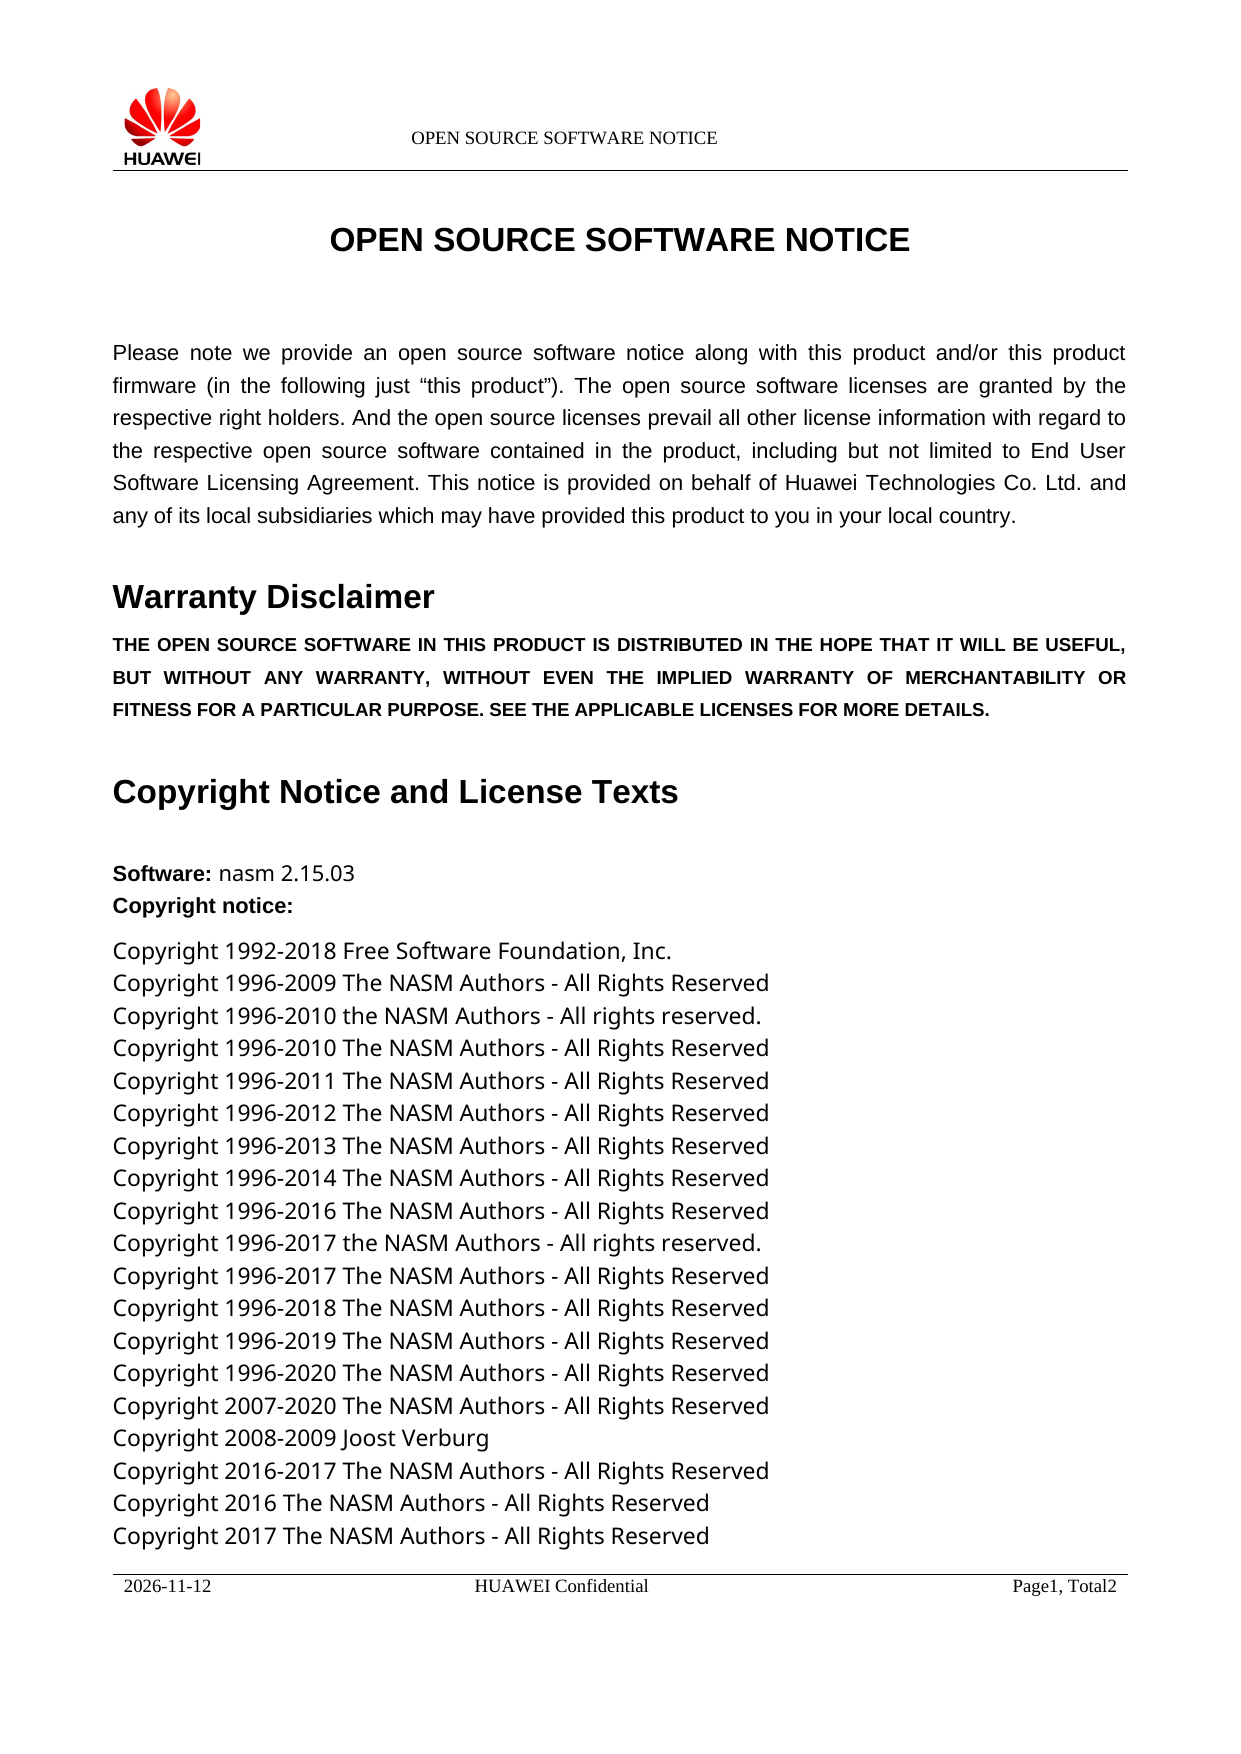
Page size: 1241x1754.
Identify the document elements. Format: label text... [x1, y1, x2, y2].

text Warranty Disclaimer [112, 564, 1128, 629]
text Copyright 2008-2009 Joost Verburg [112, 1421, 1128, 1454]
title Software: nasm 2.15.03 [112, 856, 1128, 889]
text Copyright 2017 The NASM Authors - All Rights Reserved [112, 1519, 1128, 1551]
text Copyright 1996-2016 The NASM Authors - All Rights Reserved [112, 1194, 1128, 1226]
text Copyright 1996-2018 The NASM Authors - All Rights Reserved [112, 1291, 1128, 1324]
text Copyright 1992-2018 Free Software Foundation, Inc. [112, 934, 1128, 966]
text Copyright 1996-2013 The NASM Authors - All Rights Reserved [112, 1129, 1128, 1161]
text Copyright 2016-2017 The NASM Authors - All Rights Reserved [112, 1454, 1128, 1486]
picture [124, 88, 201, 165]
text Copyright 1996-2020 The NASM Authors - All Rights Reserved [112, 1356, 1128, 1389]
text Copyright 1996-2010 the NASM Authors - All rights reserved. [112, 999, 1128, 1031]
text Copyright 1996-2012 The NASM Authors - All Rights Reserved [112, 1096, 1128, 1129]
text Copyright 1996-2017 The NASM Authors - All Rights Reserved [112, 1259, 1128, 1291]
text Please note we provide an open source software notice along with this product and/or this product firmware (in the following just “this product”). The open source software licenses are granted by the respective right holders. And the open source licenses prevail all other license information with regard to the respective open source software contained in the product, including but not limited to End User Software Licensing Agreement. This notice is provided on behalf of Huawei Technologies Co. Ltd. and any of its local subsidiaries which may have provided this product to you in your local country. [112, 336, 1128, 531]
text Copyright 1996-2014 The NASM Authors - All Rights Reserved [112, 1161, 1128, 1194]
text Copyright notice: [112, 889, 1128, 921]
text Copyright 1996-2019 The NASM Authors - All Rights Reserved [112, 1324, 1128, 1356]
text Copyright Notice and License Texts [112, 759, 1128, 824]
text Copyright 1996-2010 The NASM Authors - All Rights Reserved [112, 1031, 1128, 1064]
text OPEN SOURCE SOFTWARE NOTICE [112, 206, 1128, 271]
text Copyright 1996-2017 the NASM Authors - All rights reserved. [112, 1226, 1128, 1259]
text Copyright 2016 The NASM Authors - All Rights Reserved [112, 1486, 1128, 1519]
text Copyright 1996-2009 The NASM Authors - All Rights Reserved [112, 966, 1128, 999]
text The open source software in this product is distributed in the hope that it will be useful, but WITHOUT ANY WARRANTY, without even the implied warranty of MERCHANTABILITY or FITNESS FOR A PARTICULAR PURPOSE. See the applicable licenses for more details. [112, 629, 1128, 726]
text Copyright 1996-2011 The NASM Authors - All Rights Reserved [112, 1064, 1128, 1096]
text Copyright 2007-2020 The NASM Authors - All Rights Reserved [112, 1389, 1128, 1421]
